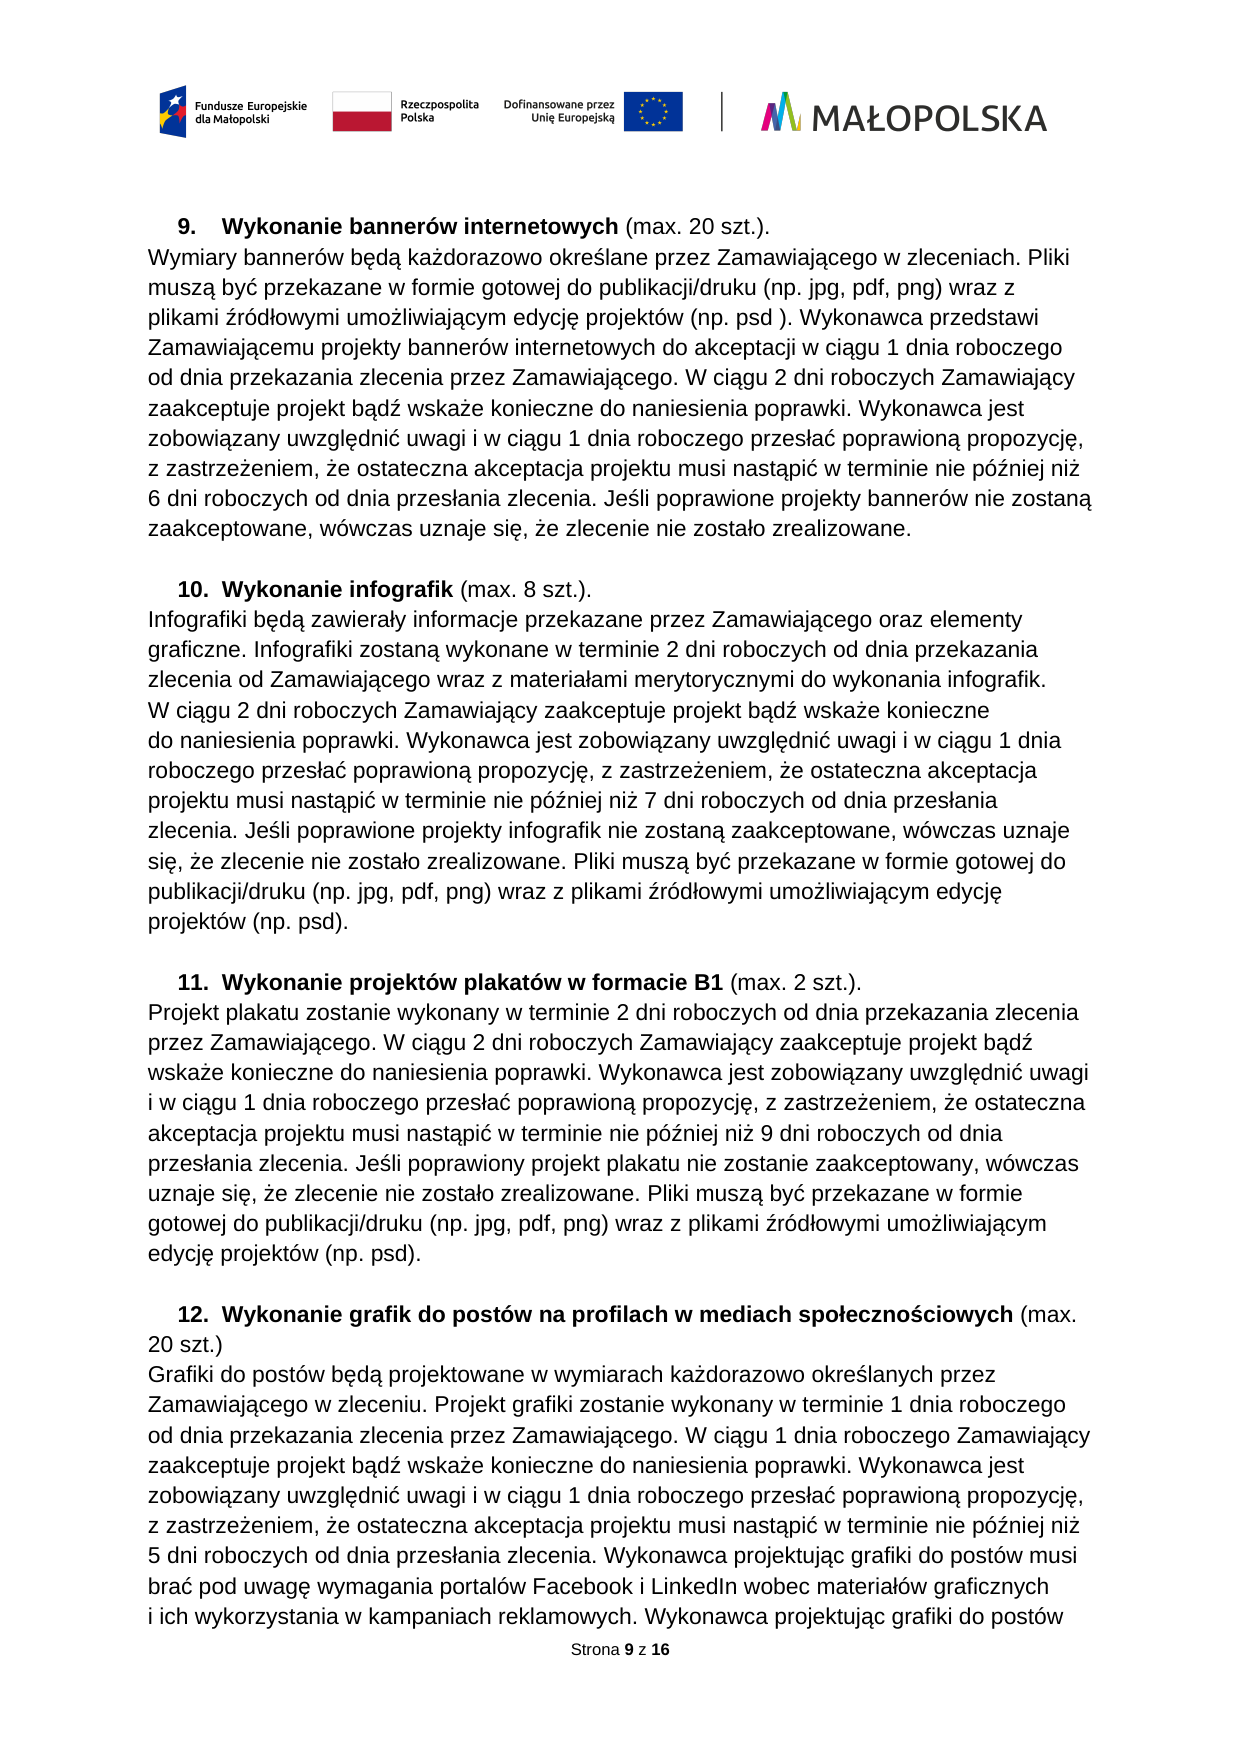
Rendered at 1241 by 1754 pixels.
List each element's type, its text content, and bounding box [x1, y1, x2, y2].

list Infografiki będą zawierały informacje przekazane przez Zamawiającego oraz elementy graficzne. Infografiki zostaną wykonane w terminie 2 dni roboczych od dnia przekazania zlecenia od Zamawiającego wraz z materiałami merytorycznymi do wykonania infografik. W ciągu 2 dni roboczych Zamawiający zaakceptuje projekt bądź wskaże konieczne do naniesienia poprawki. Wykonawca jest zobowiązany uwzględnić uwagi i w ciągu 1 dnia roboczego przesłać poprawioną propozycję, z zastrzeżeniem, że ostateczna akceptacja projektu musi nastąpić w terminie nie później niż 7 dni roboczych od dnia przesłania zlecenia. Jeśli poprawione projekty infografik nie zostaną zaakceptowane, wówczas uznaje się, że zlecenie nie zostało zrealizowane. Pliki muszą być przekazane w formie gotowej do publikacji/druku (np. jpg, pdf, png) wraz z plikami źródłowymi umożliwiającym edycję projektów (np. psd). [148, 606, 1092, 934]
text Wymiary bannerów będą każdorazowo określane przez Zamawiającego w zleceniach. Pliki muszą być przekazane w formie gotowej do publikacji/druku (np. jpg, pdf, png) wraz z plikami źródłowymi umożliwiającym edycję projektów (np. psd ). Wykonawca przedstawi Zamawiającemu projekty bannerów internetowych do akceptacji w ciągu 1 dnia roboczego od dnia przekazania zlecenia przez Zamawiającego. W ciągu 2 dni roboczych Zamawiający zaakceptuje projekt bądź wskaże konieczne do naniesienia poprawki. Wykonawca jest zobowiązany uwzględnić uwagi i w ciągu 1 dnia roboczego przesłać poprawioną propozycję, z zastrzeżeniem, że ostateczna akceptacja projektu musi nastąpić w terminie nie później niż 6 dni roboczych od dnia przesłania zlecenia. Jeśli poprawione projekty bannerów nie zostaną zaakceptowane, wówczas uznaje się, że zlecenie nie zostało zrealizowane. [148, 243, 1092, 542]
list Wykonanie infografik (max. 8 szt.). [148, 576, 1092, 602]
text Projekt plakatu zostanie wykonany w terminie 2 dni roboczych od dnia przekazania zlecenia przez Zamawiającego. W ciągu 2 dni roboczych Zamawiający zaakceptuje projekt bądź wskaże konieczne do naniesienia poprawki. Wykonawca jest zobowiązany uwzględnić uwagi i w ciągu 1 dnia roboczego przesłać poprawioną propozycję, z zastrzeżeniem, że ostateczna akceptacja projektu musi nastąpić w terminie nie później niż 9 dni roboczych od dnia przesłania zlecenia. Jeśli poprawiony projekt plakatu nie zostanie zaakceptowany, wówczas uznaje się, że zlecenie nie zostało zrealizowane. Pliki muszą być przekazane w formie gotowej do publikacji/druku (np. jpg, pdf, png) wraz z plikami źródłowymi umożliwiającym edycję projektów (np. psd). [148, 999, 1092, 1267]
list Wykonanie projektów plakatów w formacie B1 (max. 2 szt.). [148, 968, 1092, 995]
list Wykonanie grafik do postów na profilach w mediach społecznościowych (max. 20 szt.) [148, 1301, 1092, 1357]
picture [147, 72, 1061, 151]
list Wykonanie bannerów internetowych (max. 20 szt.). [148, 213, 1092, 240]
